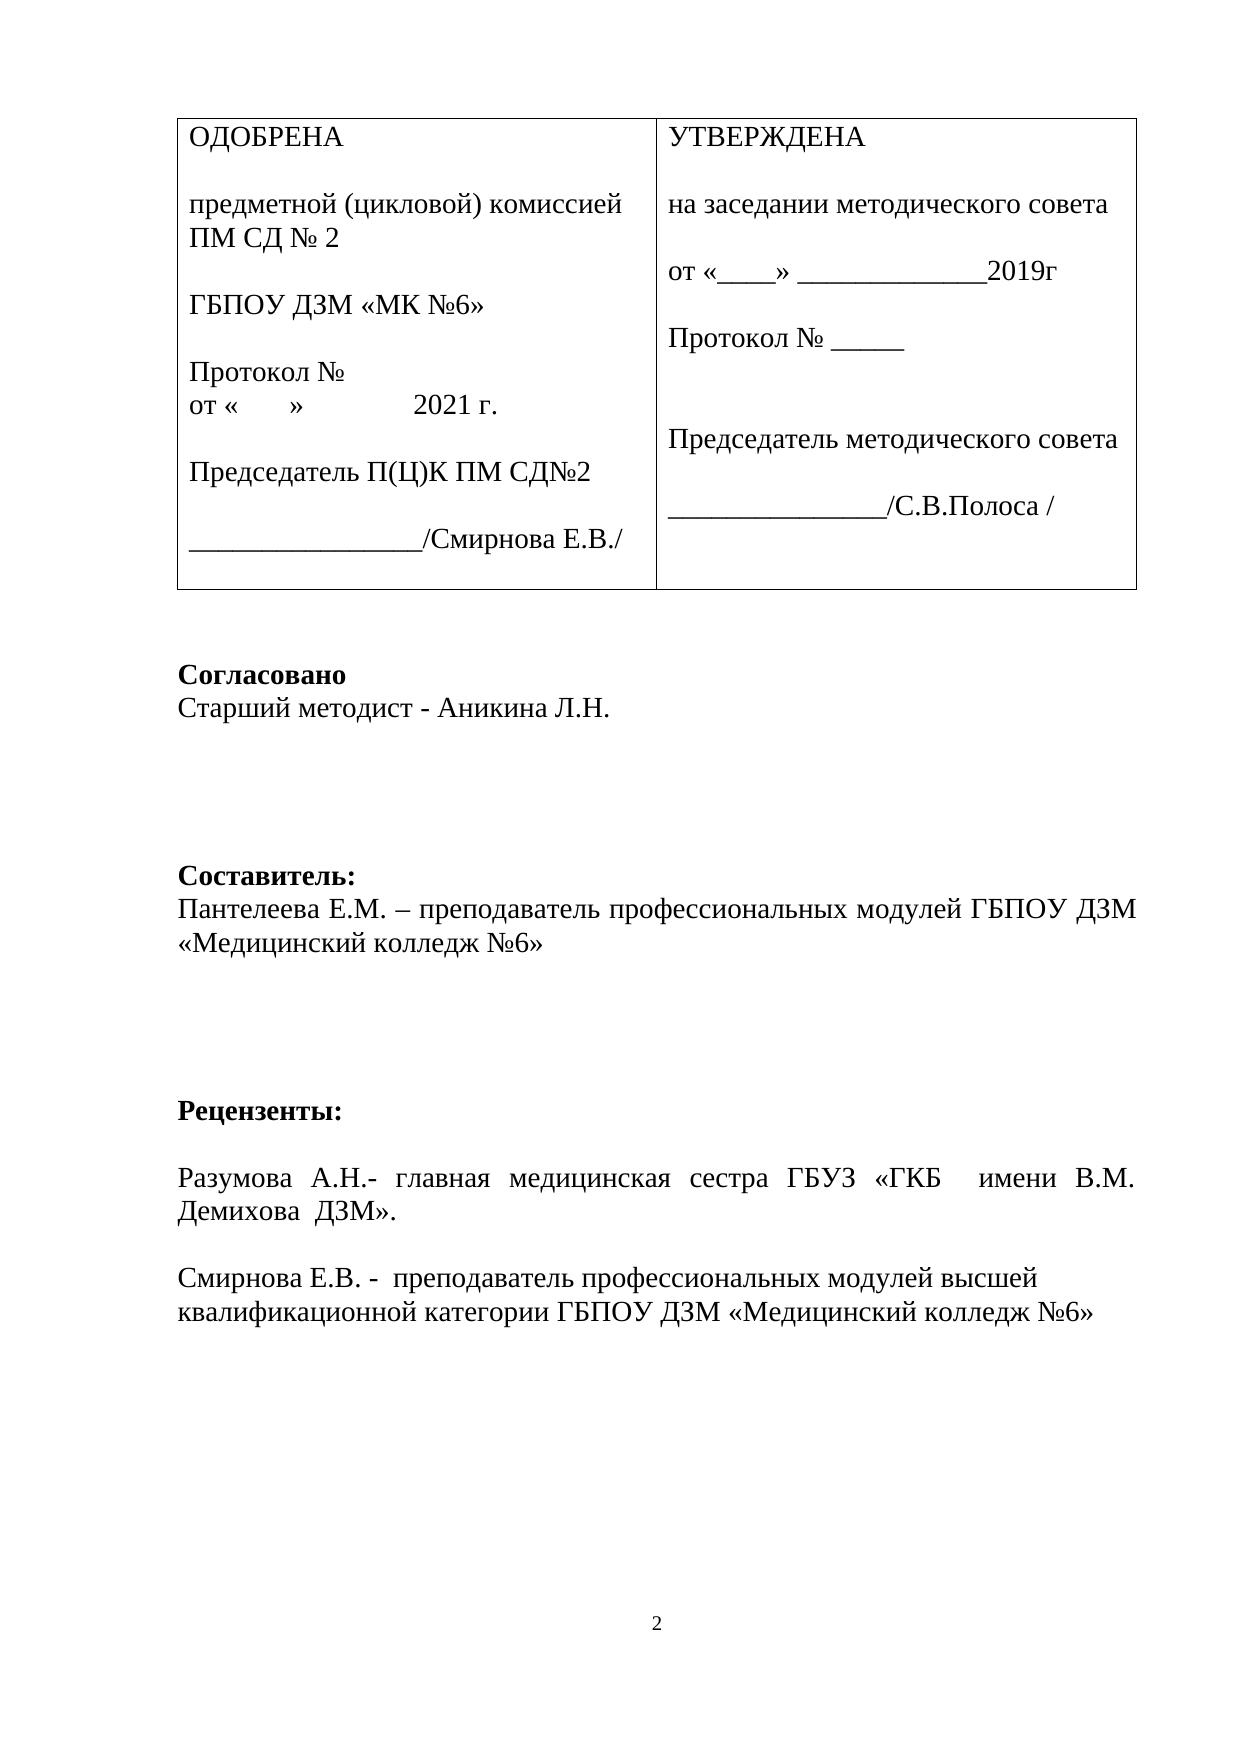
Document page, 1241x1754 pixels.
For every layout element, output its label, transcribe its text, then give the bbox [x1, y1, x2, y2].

text Разумова А.Н.- главная медицинская сестра ГБУЗ «ГКБ имени В.М. Демихова ДЗМ». [177, 1160, 1137, 1227]
text Рецензенты: [177, 1093, 1137, 1126]
text Пантелеева Е.М. – преподаватель профессиональных модулей ГБПОУ ДЗМ «Медицинский колледж №6» [177, 892, 1137, 959]
text Составитель: [177, 858, 1137, 892]
text Старший методист - Аникина Л.Н. [177, 690, 1137, 724]
table_header УТВЕРЖДЕНА на заседании методического совета от «____» _____________2019г Протокол № _____ Председатель методического совета _______________/С.В.Полоса / [657, 119, 1136, 589]
table_header ОДОБРЕНА предметной (цикловой) комиссией ПМ СД № 2 ГБПОУ ДЗМ «МК №6» Протокол № от « » 2021 г. Председатель П(Ц)К ПМ СД№2 ________________/Смирнова Е.В./ [178, 119, 656, 589]
text Смирнова Е.В. - преподаватель профессиональных модулей высшей квалификационной категории ГБПОУ ДЗМ «Медицинский колледж №6» [177, 1261, 1137, 1328]
text Согласовано [177, 657, 1137, 690]
